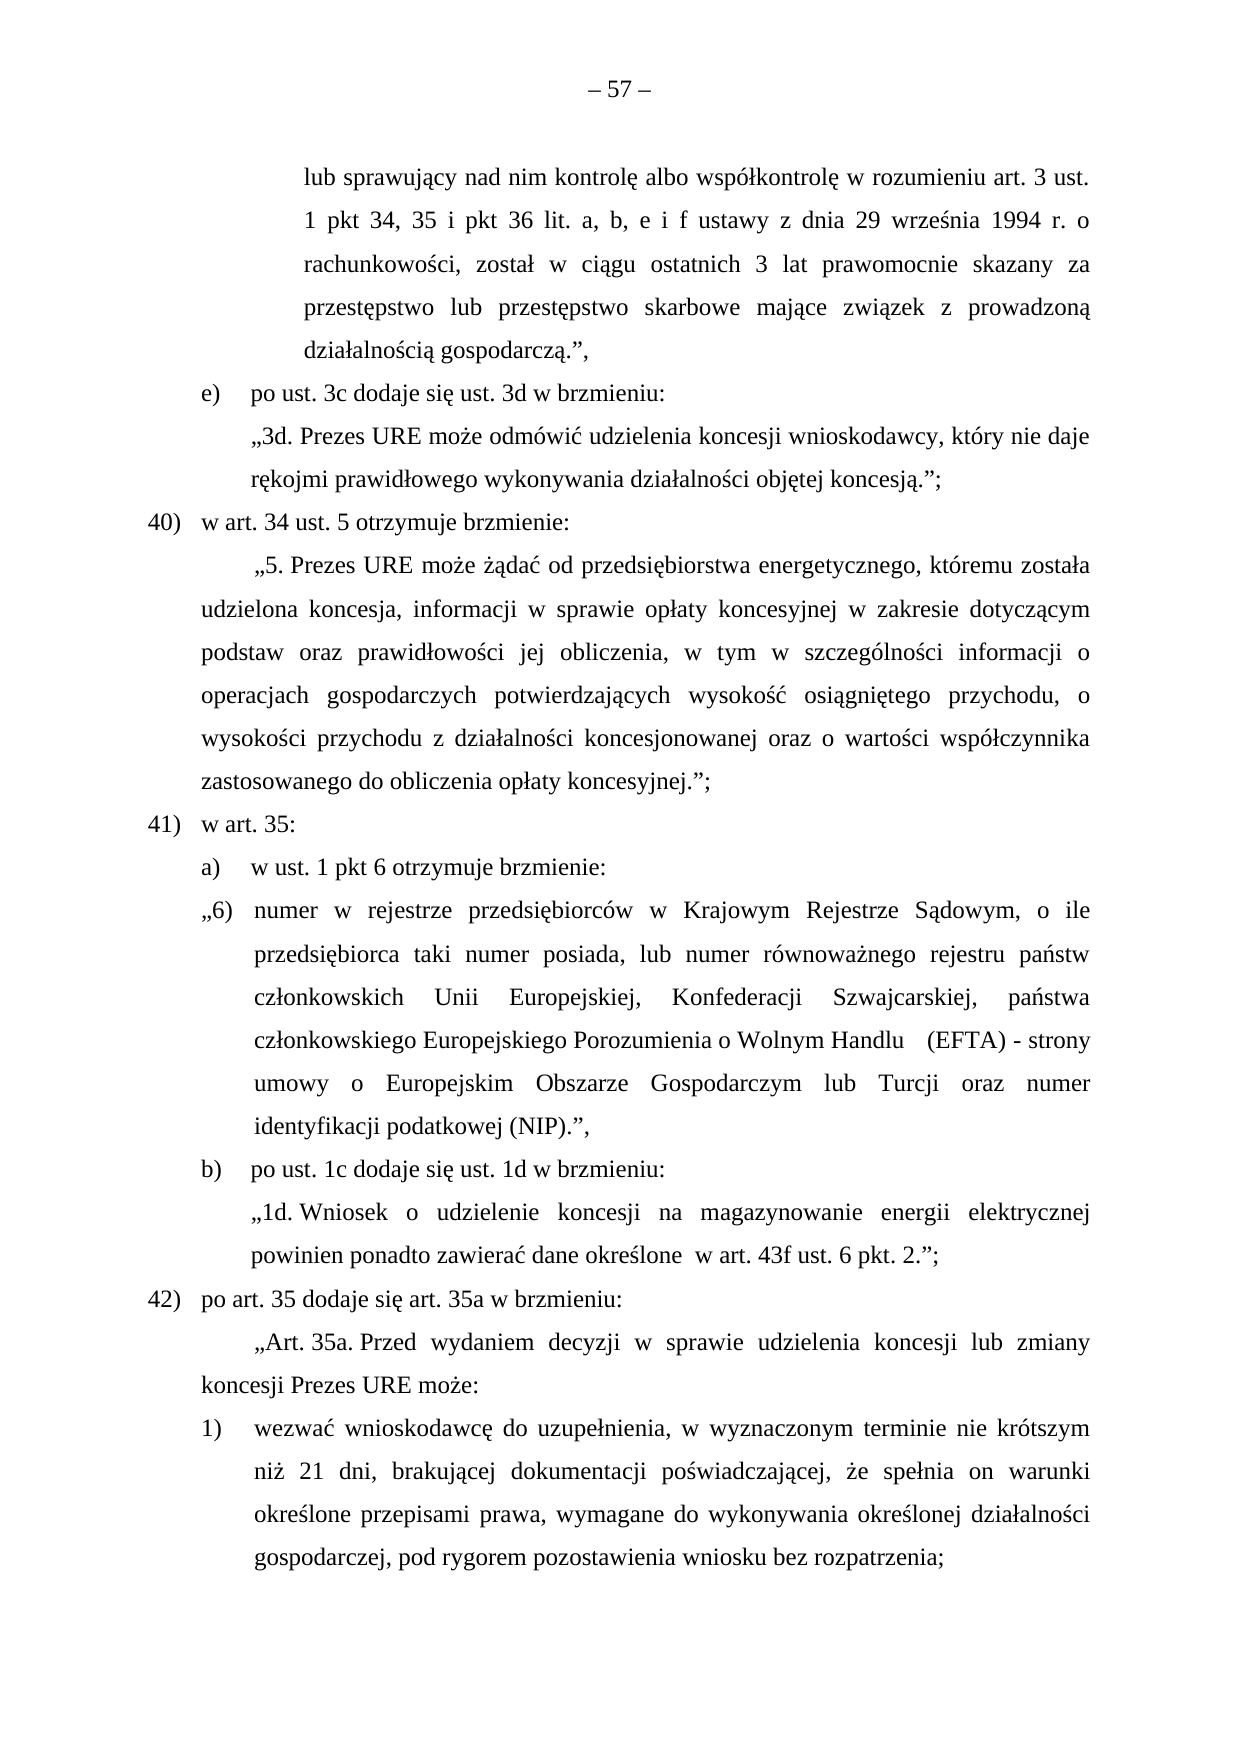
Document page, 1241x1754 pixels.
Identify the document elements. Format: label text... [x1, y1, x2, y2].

text 41) w art. 35: [148, 809, 1091, 838]
text 42) po art. 35 dodaje się art. 35a w brzmieniu: [148, 1284, 1091, 1312]
text „5. Prezes URE może żądać od przedsiębiorstwa energetycznego, któremu została udzielona koncesja, informacji w sprawie opłaty koncesyjnej w zakresie dotyczącym podstaw oraz prawidłowości jej obliczenia, w tym w szczególności informacji o operacjach gospodarczych potwierdzających wysokość osiągniętego przychodu, o wysokości przychodu z działalności koncesjonowanej oraz o wartości współczynnika zastosowanego do obliczenia opłaty koncesyjnej.”; [201, 551, 1091, 795]
text „1d. Wniosek o udzielenie koncesji na magazynowanie energii elektrycznej powinien ponadto zawierać dane określone w art. 43f ust. 6 pkt. 2.”; [251, 1197, 1091, 1269]
text 1) wezwać wnioskodawcę do uzupełnienia, w wyznaczonym terminie nie krótszym niż 21 dni, brakującej dokumentacji poświadczającej, że spełnia on warunki określone przepisami prawa, wymagane do wykonywania określonej działalności gospodarczej, pod rygorem pozostawienia wniosku bez rozpatrzenia; [201, 1413, 1091, 1571]
text 40) w art. 34 ust. 5 otrzymuje brzmienie: [148, 507, 1091, 536]
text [251, 162, 1091, 364]
text „Art. 35a. Przed wydaniem decyzji w sprawie udzielenia koncesji lub zmiany koncesji Prezes URE może: [201, 1327, 1091, 1399]
text e) po ust. 3c dodaje się ust. 3d w brzmieniu: [201, 378, 1091, 407]
text b) po ust. 1c dodaje się ust. 1d w brzmieniu: [201, 1154, 1091, 1183]
text a) w ust. 1 pkt 6 otrzymuje brzmienie: [201, 852, 1091, 881]
text „3d. Prezes URE może odmówić udzielenia koncesji wnioskodawcy, który nie daje rękojmi prawidłowego wykonywania działalności objętej koncesją.”; [251, 421, 1091, 493]
text „6) numer w rejestrze przedsiębiorców w Krajowym Rejestrze Sądowym, o ile przedsiębiorca taki numer posiada, lub numer równoważnego rejestru państw członkowskich Unii Europejskiej, Konfederacji Szwajcarskiej, państwa członkowskiego Europejskiego Porozumienia o Wolnym Handlu (EFTA) - strony umowy o Europejskim Obszarze Gospodarczym lub Turcji oraz numer identyfikacji podatkowej (NIP).”, [201, 896, 1091, 1140]
